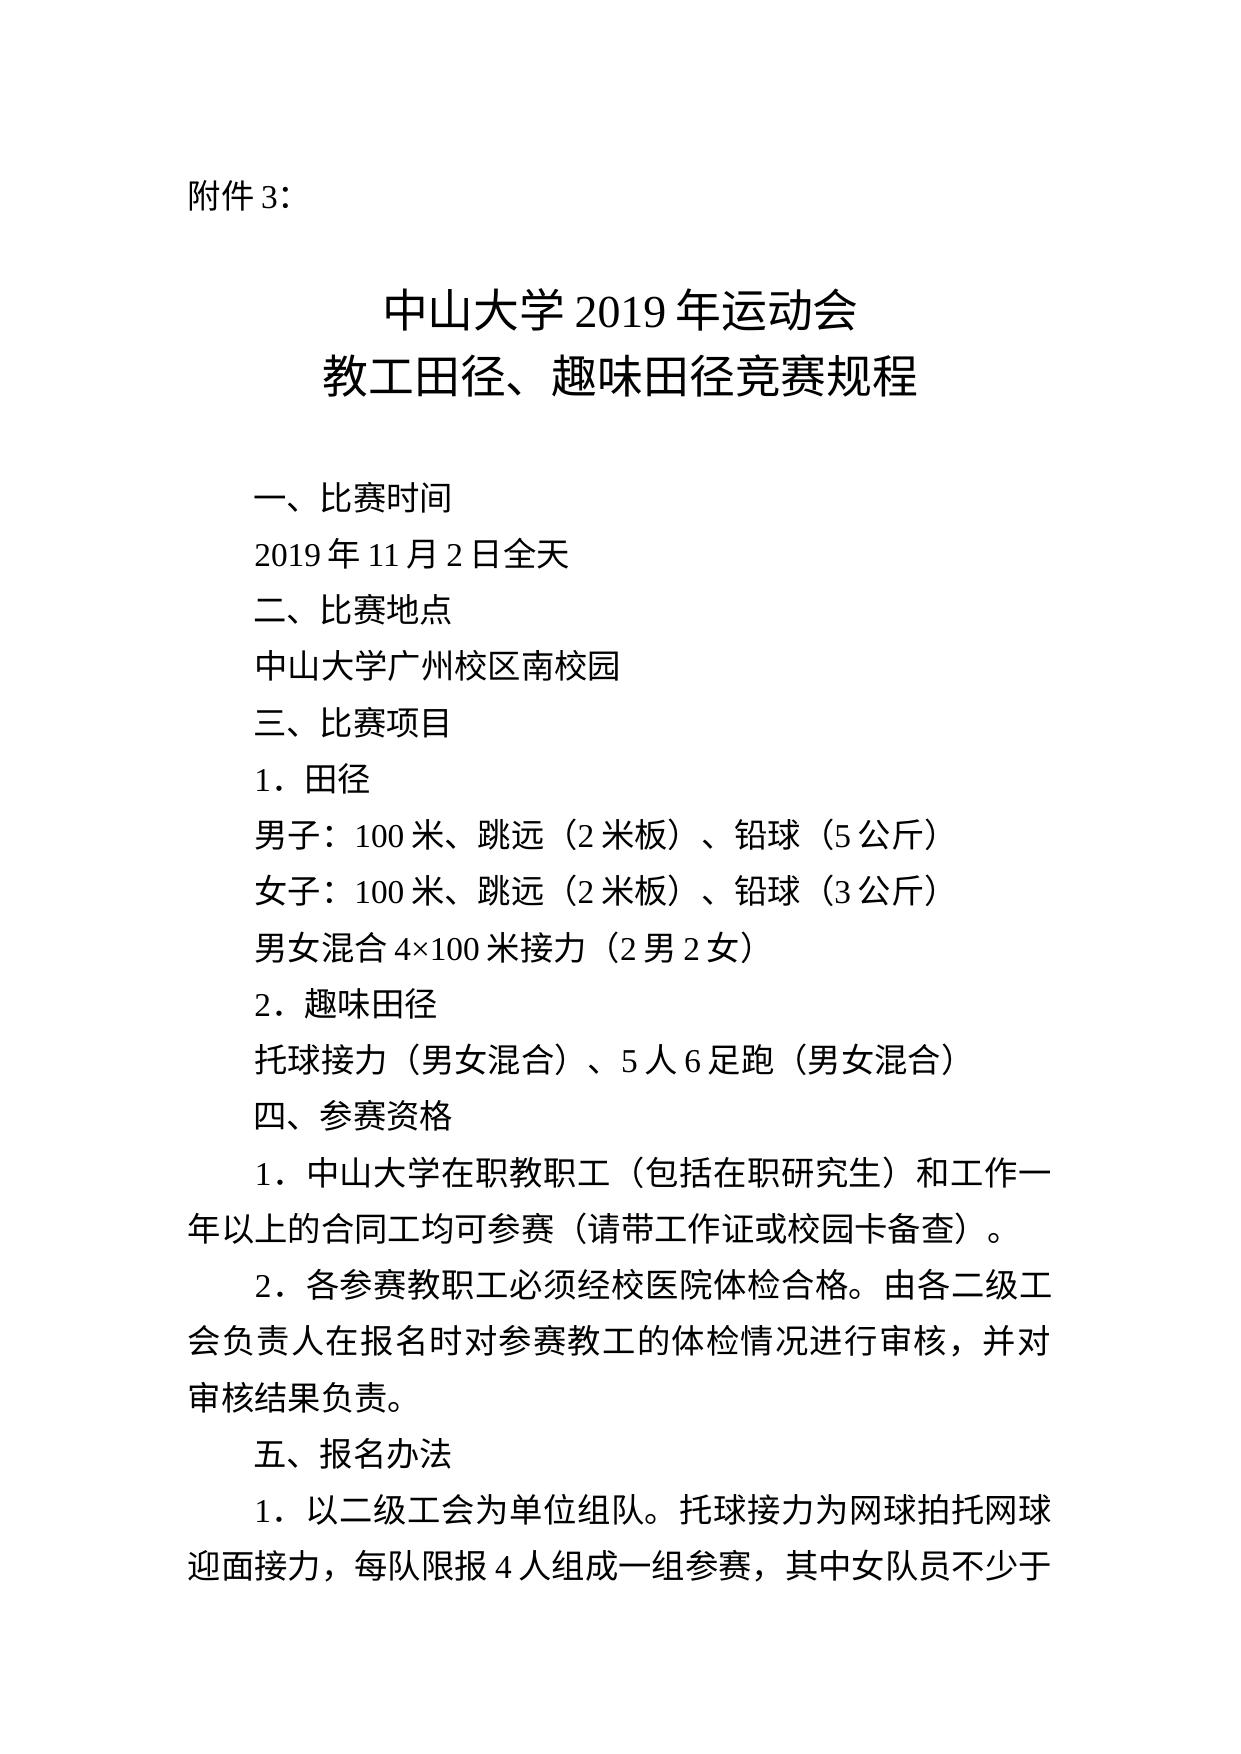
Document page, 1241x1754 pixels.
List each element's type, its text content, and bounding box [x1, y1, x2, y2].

text 二、比赛地点 [187, 576, 1053, 632]
text 男子：100米、跳远（2米板）、铅球（5公斤） [187, 801, 1053, 857]
text 托球接力（男女混合）、5人6足跑（男女混合） [187, 1026, 1053, 1082]
text 2．趣味田径 [187, 970, 1053, 1026]
text 2019年11月2日全天 [187, 520, 1053, 576]
text 中山大学2019年运动会 [187, 274, 1053, 341]
text 2．各参赛教职工必须经校医院体检合格。由各二级工会负责人在报名时对参赛教工的体检情况进行审核，并对审核结果负责。 [187, 1251, 1053, 1420]
text 1．田径 [187, 745, 1053, 801]
text 四、参赛资格 [187, 1082, 1053, 1138]
text 中山大学广州校区南校园 [187, 632, 1053, 688]
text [187, 1476, 1053, 1588]
text 一、比赛时间 [187, 463, 1053, 520]
text 男女混合4×100米接力（2男2女） [187, 913, 1053, 970]
text 女子：100米、跳远（2米板）、铅球（3公斤） [187, 857, 1053, 913]
text 五、报名办法 [187, 1420, 1053, 1476]
text 附件3： [187, 162, 1053, 218]
text 教工田径、趣味田径竞赛规程 [187, 341, 1053, 407]
text 1．中山大学在职教职工（包括在职研究生）和工作一年以上的合同工均可参赛（请带工作证或校园卡备查）。 [187, 1138, 1053, 1251]
text 三、比赛项目 [187, 688, 1053, 745]
